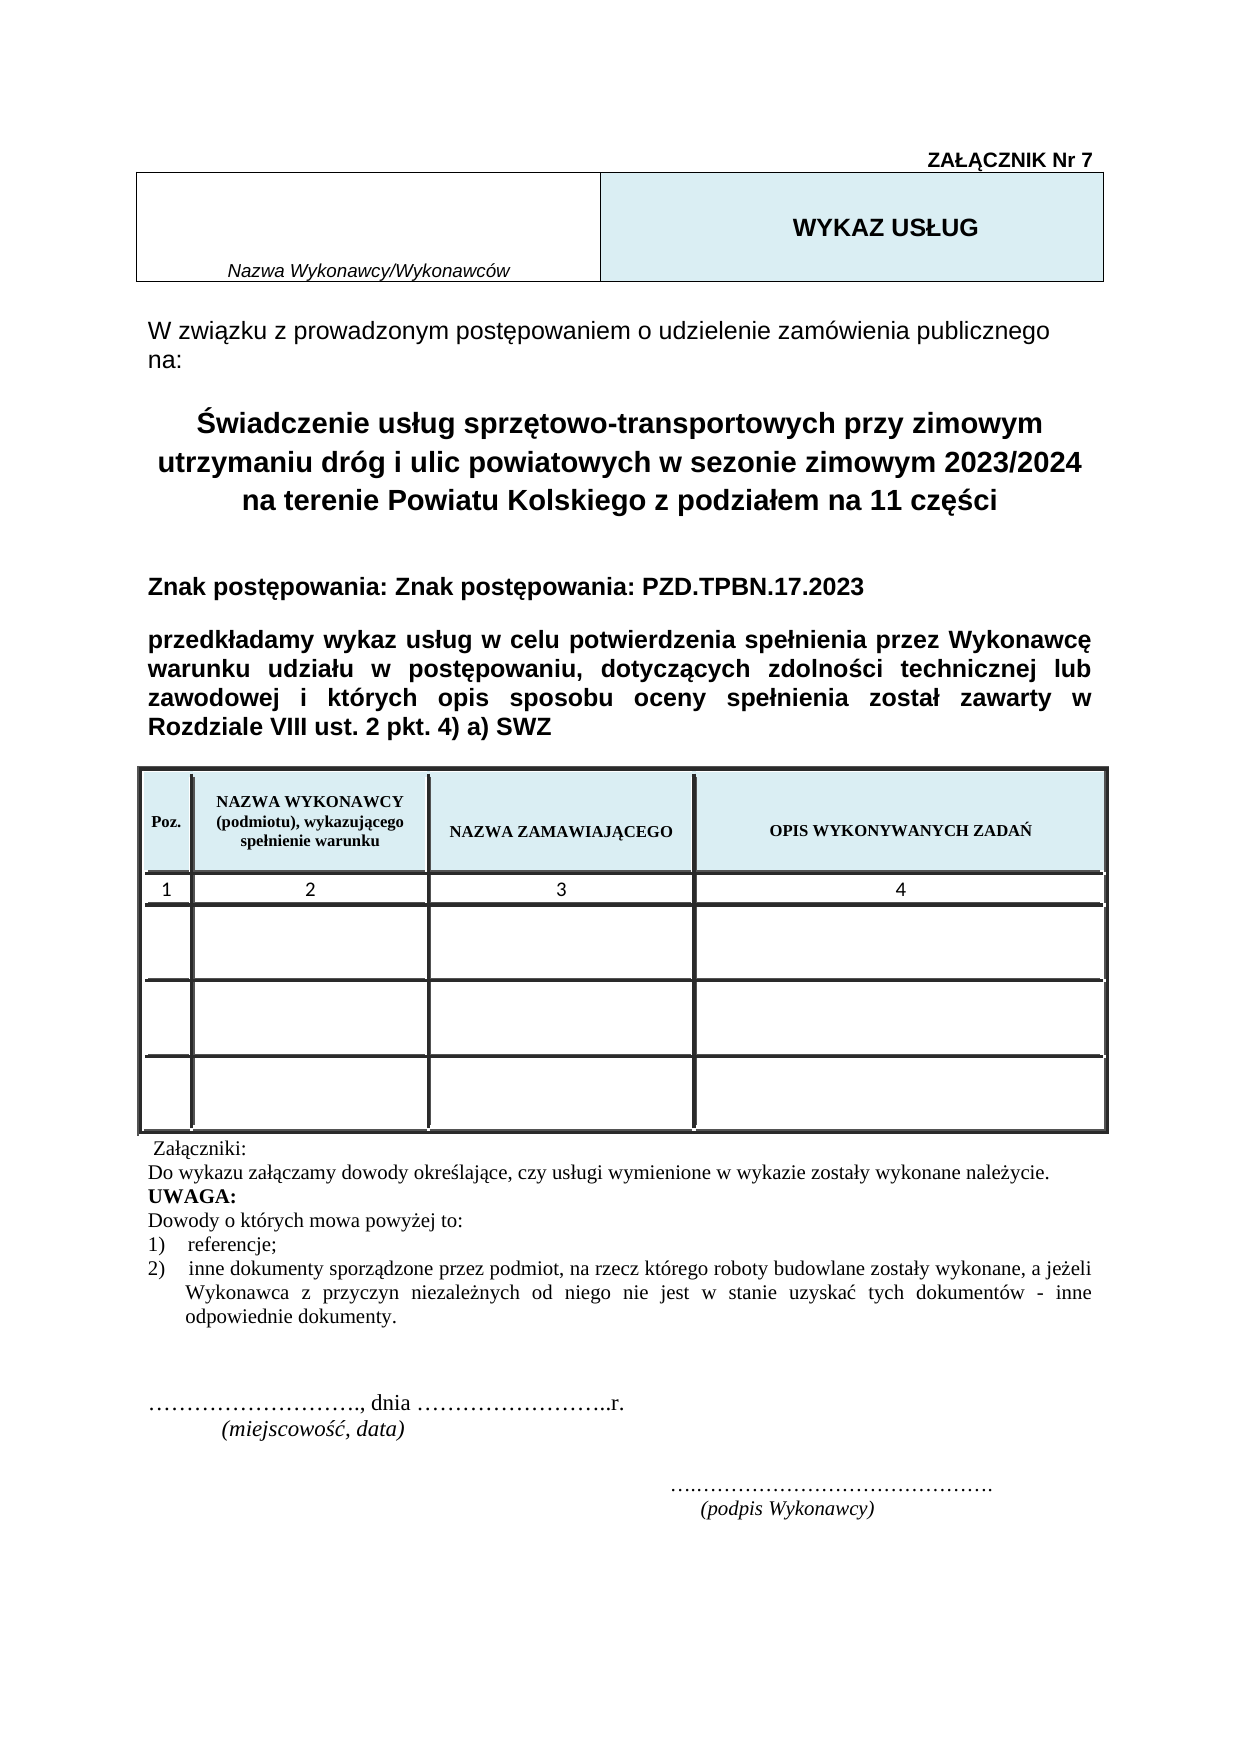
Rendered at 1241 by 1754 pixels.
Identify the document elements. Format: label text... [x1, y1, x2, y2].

text (miejscowość, data) [148, 1415, 1093, 1442]
table_cell 3 [431, 877, 691, 902]
table_cell [428, 1060, 694, 1129]
text ………………………., dnia ……………………..r. [148, 1389, 1093, 1415]
table_header WYKAZ USŁUG [601, 173, 1103, 281]
table_cell [195, 908, 425, 978]
table_cell 4 [697, 870, 1106, 902]
table_cell [431, 908, 691, 978]
table_cell [192, 1060, 428, 1129]
text UWAGA: [148, 1184, 1093, 1208]
text ….……………………………………. [148, 1442, 1093, 1496]
text Załączniki: [148, 1136, 1093, 1159]
table_cell [431, 984, 691, 1053]
table_header Nazwa Wykonawcy/Wykonawców [137, 173, 600, 281]
text ZAŁĄCZNIK Nr 7 [148, 148, 1093, 172]
table_cell [142, 902, 189, 978]
text przedkładamy wykaz usług w celu potwierdzenia spełnienia przez Wykonawcę warunku udziału w postępowaniu, dotyczących zdolności technicznej lub zawodowej i których opis sposobu oceny spełnienia został zawarty w Rozdziale VIII ust. 2 pkt. 4) a) SWZ [148, 625, 1092, 740]
table_cell [697, 902, 1106, 978]
table_cell [142, 978, 189, 1053]
text Dowody o których mowa powyżej to: [148, 1208, 1093, 1232]
table_header NAZWA WYKONAWCY (podmiotu), wykazującego spełnienie warunku [192, 771, 428, 870]
list referencje; [148, 1232, 1093, 1256]
table_cell 2 [195, 877, 425, 902]
text Do wykazu załączamy dowody określające, czy usługi wymienione w wykazie zostały wykonane należycie. [148, 1159, 1093, 1184]
table_cell [694, 1054, 1106, 1129]
table_header NAZWA ZAMAWIAJĄCEGO [428, 771, 694, 870]
table_cell [142, 1054, 192, 1129]
table_cell 1 [142, 870, 189, 902]
text Znak postępowania: Znak postępowania: PZD.TPBN.17.2023 [148, 571, 1093, 600]
table_header OPIS WYKONYWANYCH ZADAŃ [694, 771, 1104, 870]
table_cell [697, 978, 1106, 1053]
text W związku z prowadzonym postępowaniem o udzielenie zamówienia publicznego na: [148, 316, 1093, 373]
table_header Poz. [144, 771, 192, 870]
text (podpis Wykonawcy) [148, 1496, 1093, 1520]
text Świadczenie usług sprzętowo-transportowych przy zimowym utrzymaniu dróg i ulic powiatowych w sezonie zimowym 2023/2024 na terenie Powiatu Kolskiego z podziałem na 11 części [148, 406, 1093, 517]
list inne dokumenty sporządzone przez podmiot, na rzecz którego roboty budowlane zostały wykonane, a jeżeli Wykonawca z przyczyn niezależnych od niego nie jest w stanie uzyskać tych dokumentów - inne odpowiednie dokumenty. [148, 1256, 1093, 1328]
table_cell [195, 984, 425, 1053]
